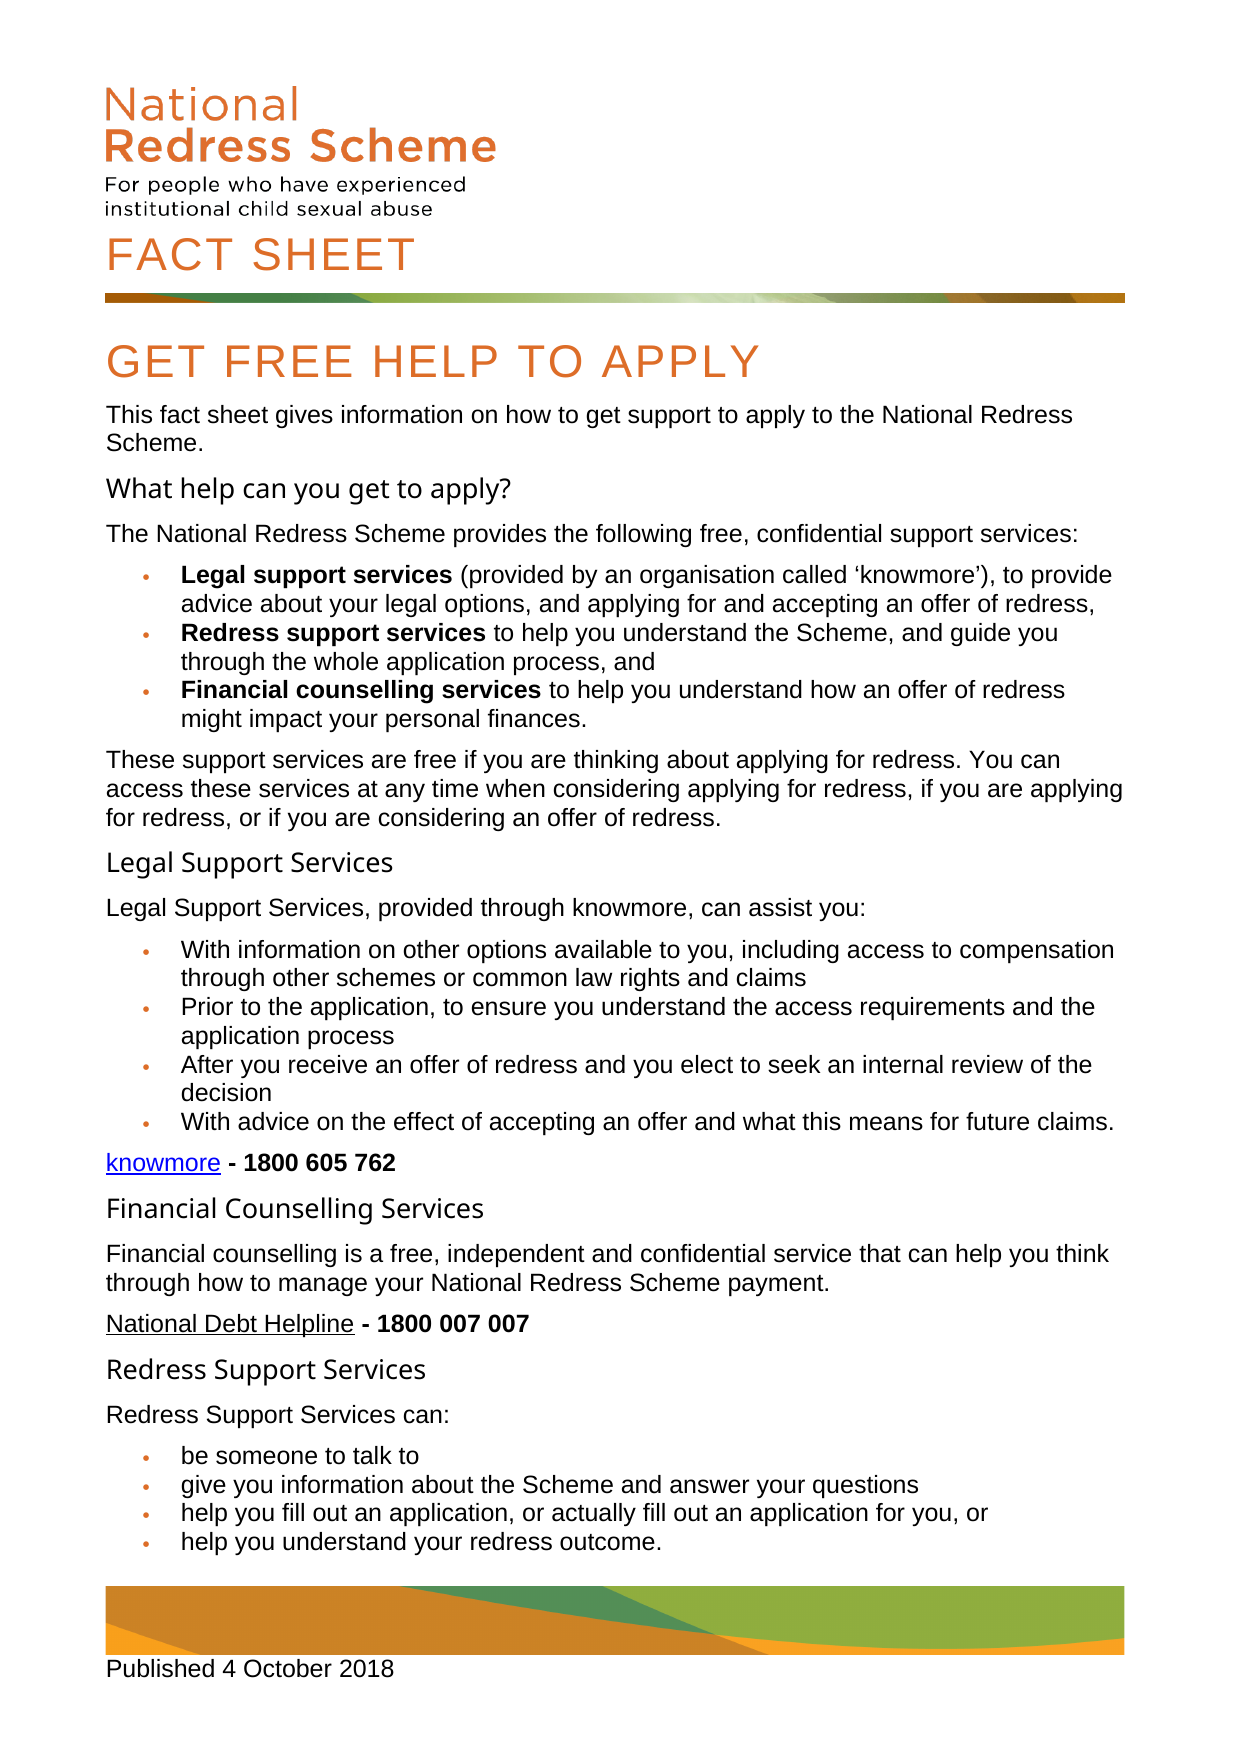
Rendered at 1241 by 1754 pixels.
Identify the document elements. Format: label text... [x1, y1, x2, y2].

subtitle What help can you get to apply? [106, 469, 1125, 506]
text Legal Support Services, provided through knowmore, can assist you: [106, 893, 1125, 922]
list give you information about the Scheme and answer your questions [143, 1469, 1125, 1498]
subtitle GET Free help to apply [106, 334, 1125, 387]
text These support services are free if you are thinking about applying for redress. You can access these services at any time when considering applying for redress, if you are applying for redress, or if you are considering an offer of redress. [106, 745, 1125, 831]
text Financial counselling is a free, independent and confidential service that can help you think through how to manage your National Redress Scheme payment. [106, 1239, 1125, 1296]
picture [105, 293, 1125, 303]
list help you fill out an application, or actually fill out an application for you, or [143, 1498, 1125, 1527]
list be someone to talk to [143, 1441, 1125, 1469]
subtitle Legal Support Services [106, 844, 1125, 881]
list Legal support services (provided by an organisation called ‘knowmore’), to provide advice about your legal options, and applying for and accepting an offer of redress, [143, 560, 1125, 618]
text National Debt Helpline - 1800 007 007 [106, 1309, 1125, 1338]
text knowmore - 1800 605 762 [106, 1148, 1125, 1177]
picture [105, 1586, 1125, 1655]
list Prior to the application, to ensure you understand the access requirements and the application process [143, 992, 1125, 1049]
list With advice on the effect of accepting an offer and what this means for future claims. [143, 1107, 1125, 1136]
subtitle Redress Support Services [106, 1350, 1125, 1387]
list help you understand your redress outcome. [143, 1527, 1125, 1556]
subtitle Financial Counselling Services [106, 1189, 1125, 1226]
list Financial counselling services to help you understand how an offer of redress might impact your personal finances. [143, 675, 1125, 733]
subtitle Redress Support Services can: [106, 1399, 1125, 1428]
list Redress support services to help you understand the Scheme, and guide you through the whole application process, and [143, 618, 1125, 675]
list After you receive an offer of redress and you elect to seek an internal review of the decision [143, 1049, 1125, 1107]
text This fact sheet gives information on how to get support to apply to the National Redress Scheme. [106, 399, 1125, 457]
text The National Redress Scheme provides the following free, confidential support services: [106, 519, 1125, 548]
picture [105, 86, 496, 216]
list With information on other options available to you, including access to compensation through other schemes or common law rights and claims [143, 934, 1125, 992]
